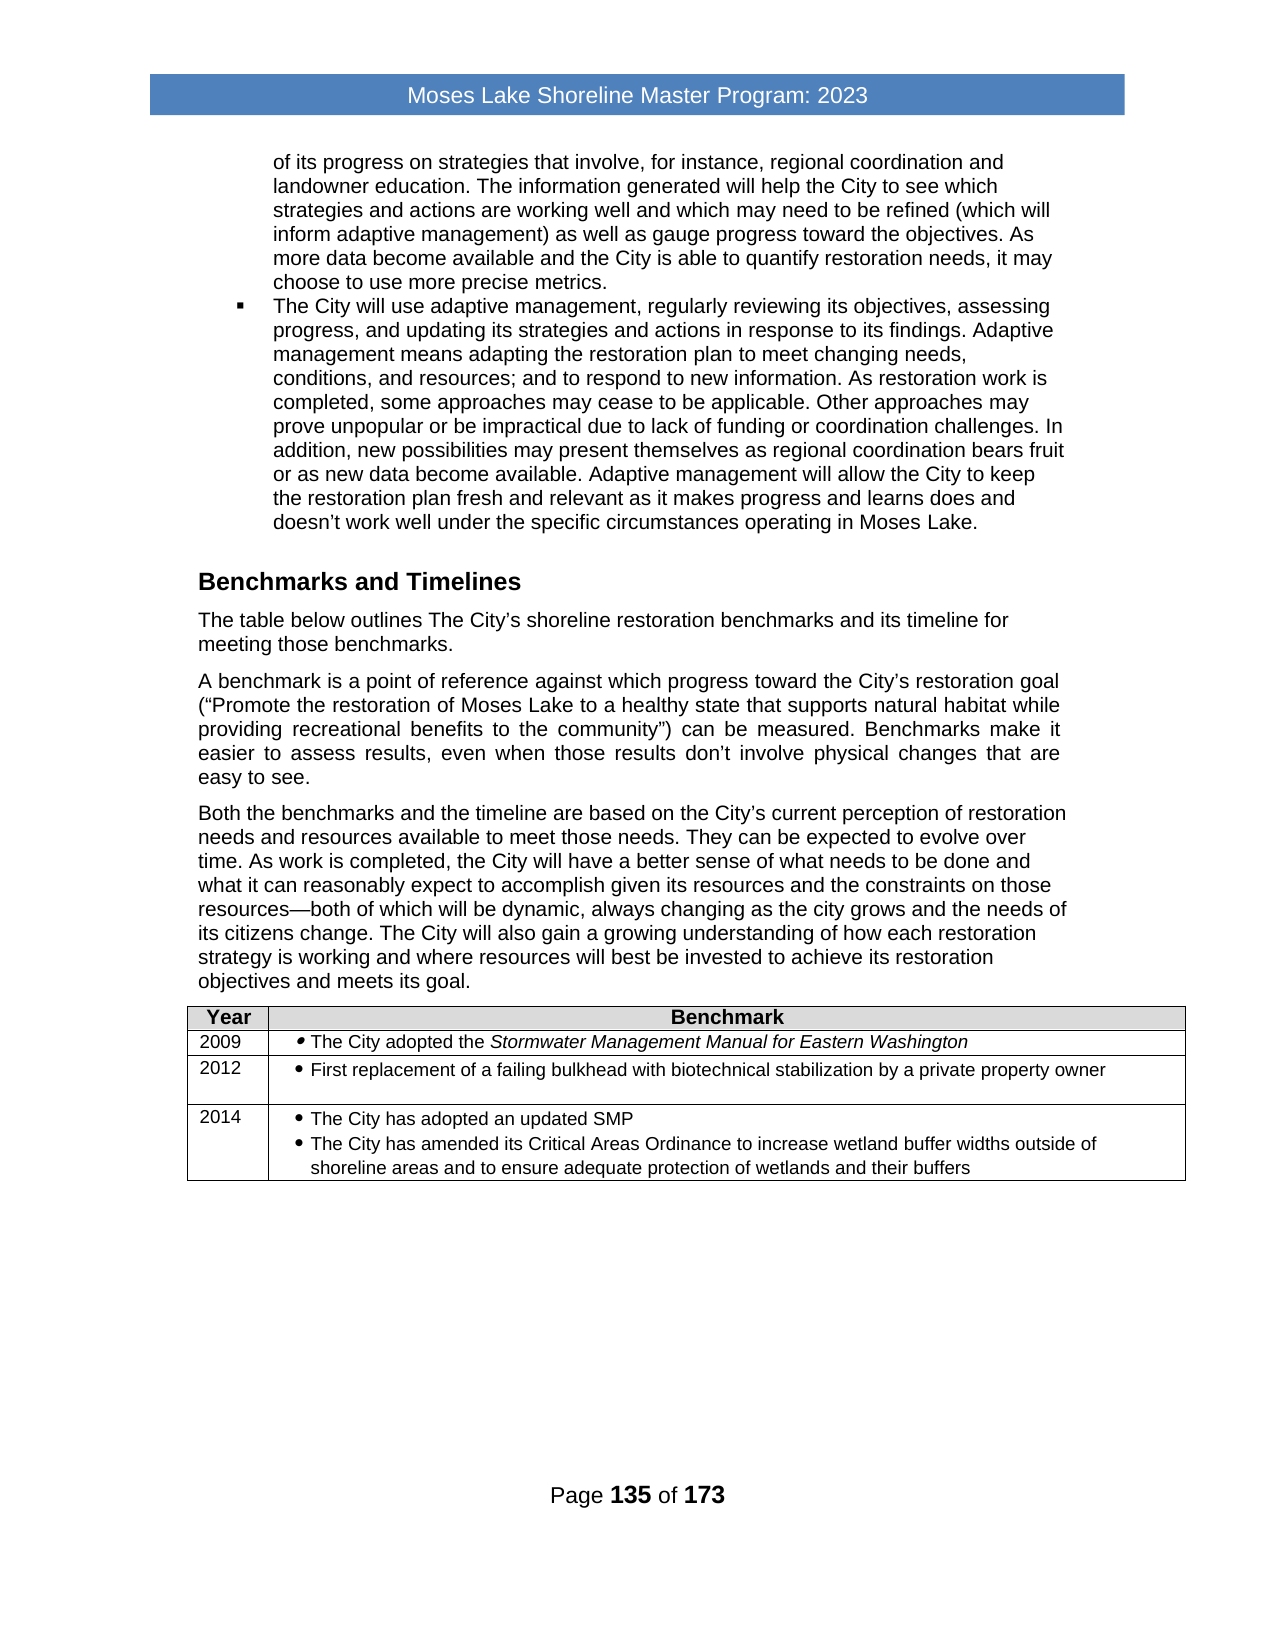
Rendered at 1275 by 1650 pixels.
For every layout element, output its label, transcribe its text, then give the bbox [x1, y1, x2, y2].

text Both the benchmarks and the timeline are based on the City’s current perception of restoration needs and resources available to meet those needs. They can be expected to evolve over time. As work is completed, the City will have a better sense of what needs to be done and what it can reasonably expect to accomplish given its resources and the constraints on those resources—both of which will be dynamic, always changing as the city grows and the needs of its citizens change. The City will also gain a growing understanding of how each restoration strategy is working and where resources will best be invested to achieve its restoration objectives and meets its goal. [198, 801, 1077, 993]
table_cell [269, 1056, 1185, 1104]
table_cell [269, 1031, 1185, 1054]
subtitle Benchmarks and Timelines [198, 567, 1125, 596]
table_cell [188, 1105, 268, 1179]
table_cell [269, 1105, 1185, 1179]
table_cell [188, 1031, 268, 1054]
text A benchmark is a point of reference against which progress toward the City’s restoration goal (“Promote the restoration of Moses Lake to a healthy state that supports natural habitat while providing recreational benefits to the community”) can be measured. Benchmarks make it easier to assess results, even when those results don’t involve physical changes that are easy to see. [198, 669, 1061, 789]
list The City will use adaptive management, regularly reviewing its objectives, assessing progress, and updating its strategies and actions in response to its findings. Adaptive management means adapting the restoration plan to meet changing needs, conditions, and resources; and to respond to new information. As restoration work is completed, some approaches may cease to be applicable. Other approaches may prove unpopular or be impractical due to lack of funding or coordination challenges. In addition, new possibilities may present themselves as regional coordination bears fruit or as new data become available. Adaptive management will allow the City to keep the restoration plan fresh and relevant as it makes progress and learns does and doesn’t work well under the specific circumstances operating in Moses Lake. [235, 294, 1066, 533]
text The table below outlines The City’s shoreline restoration benchmarks and its timeline for meeting those benchmarks. [198, 608, 1068, 656]
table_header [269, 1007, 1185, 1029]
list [235, 150, 1073, 294]
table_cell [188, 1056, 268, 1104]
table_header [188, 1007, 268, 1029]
